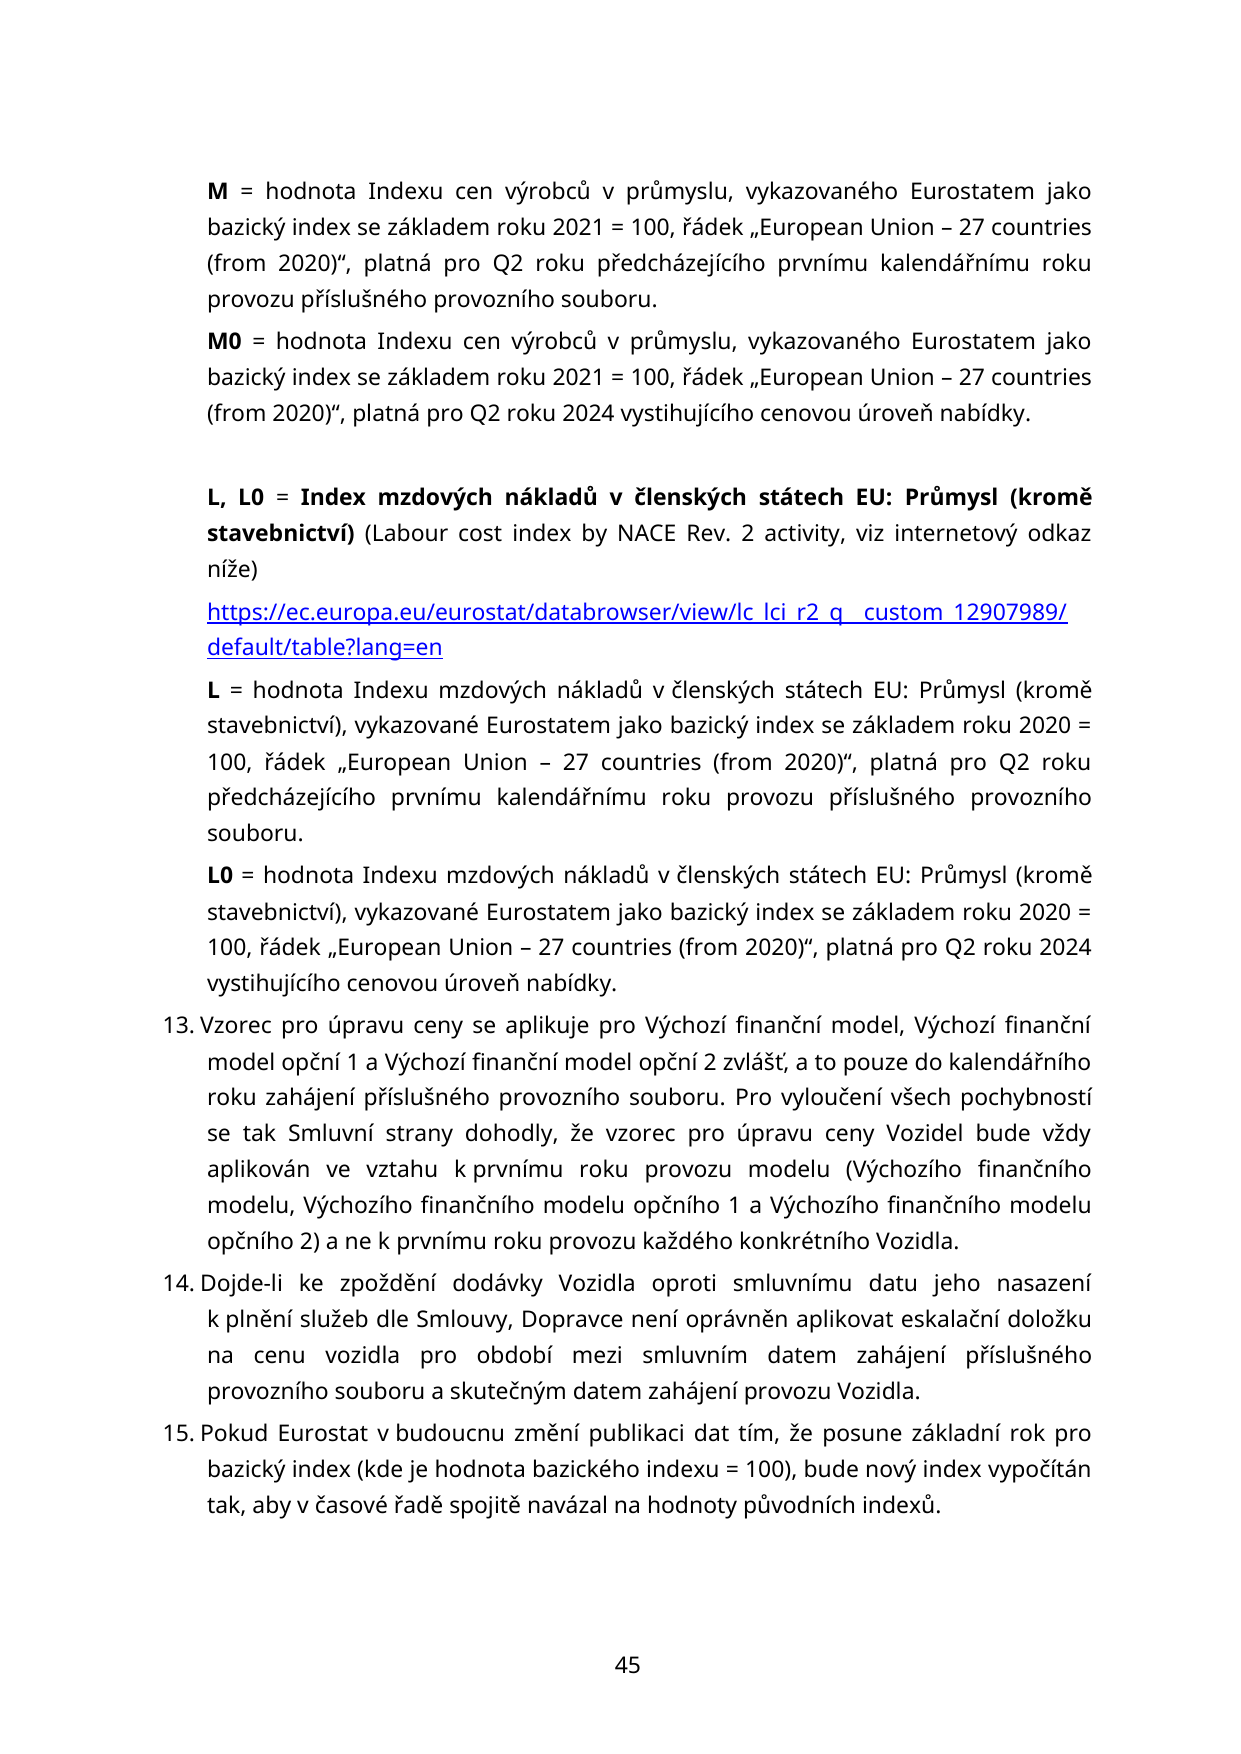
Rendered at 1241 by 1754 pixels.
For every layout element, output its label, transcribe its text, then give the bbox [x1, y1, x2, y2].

list M = hodnota Indexu cen výrobců v průmyslu, vykazovaného Eurostatem jako bazický index se základem roku 2021 = 100, řádek „European Union – 27 countries (from 2020)“, platná pro Q2 roku předcházejícího prvnímu kalendářnímu roku provozu příslušného provozního souboru. [207, 175, 1093, 314]
list Vzorec pro úpravu ceny se aplikuje pro Výchozí finanční model, Výchozí finanční model opční 1 a Výchozí finanční model opční 2 zvlášť, a to pouze do kalendářního roku zahájení příslušného provozního souboru. Pro vyloučení všech pochybností se tak Smluvní strany dohodly, že vzorec pro úpravu ceny Vozidel bude vždy aplikován ve vztahu k prvnímu roku provozu modelu (Výchozího finančního modelu, Výchozího finančního modelu opčního 1 a Výchozího finančního modelu opčního 2) a ne k prvnímu roku provozu každého konkrétního Vozidla. [162, 1009, 1093, 1256]
list L = hodnota Indexu mzdových nákladů v členských státech EU: ​​Průmysl (kromě stavebnictví), vykazované Eurostatem jako bazický index se základem roku 2020 = 100, řádek „European Union – 27 countries (from 2020)“, platná pro Q2 roku předcházejícího prvnímu kalendářnímu roku provozu příslušného provozního souboru. [207, 673, 1093, 848]
list https://ec.europa.eu/eurostat/databrowser/view/lc_lci_r2_q__custom_12907989/default/table?lang=en [207, 595, 1093, 663]
list M0 = hodnota Indexu cen výrobců v průmyslu, vykazovaného Eurostatem jako bazický index se základem roku 2021 = 100, řádek „European Union – 27 countries (from 2020)“, platná pro Q2 roku 2024 vystihujícího cenovou úroveň nabídky. [207, 325, 1093, 428]
list L, L0 = Index mzdových nákladů v členských státech EU: ​​Průmysl (kromě stavebnictví) (Labour cost index by NACE Rev. 2 activity, viz internetový odkaz níže) [207, 481, 1093, 584]
list L0 = hodnota Indexu mzdových nákladů v členských státech EU: ​​Průmysl (kromě stavebnictví), vykazované Eurostatem jako bazický index se základem roku 2020 = 100, řádek „European Union – 27 countries (from 2020)“, platná pro Q2 roku 2024 vystihujícího cenovou úroveň nabídky. [207, 859, 1093, 998]
list Pokud Eurostat v budoucnu změní publikaci dat tím, že posune základní rok pro bazický index (kde je hodnota bazického indexu = 100), bude nový index vypočítán tak, aby v časové řadě spojitě navázal na hodnoty původních indexů. [162, 1417, 1093, 1520]
list Dojde-li ke zpoždění dodávky Vozidla oproti smluvnímu datu jeho nasazení k plnění služeb dle Smlouvy, Dopravce není oprávněn aplikovat eskalační doložku na cenu vozidla pro období mezi smluvním datem zahájení příslušného provozního souboru a skutečným datem zahájení provozu Vozidla. [162, 1267, 1093, 1406]
